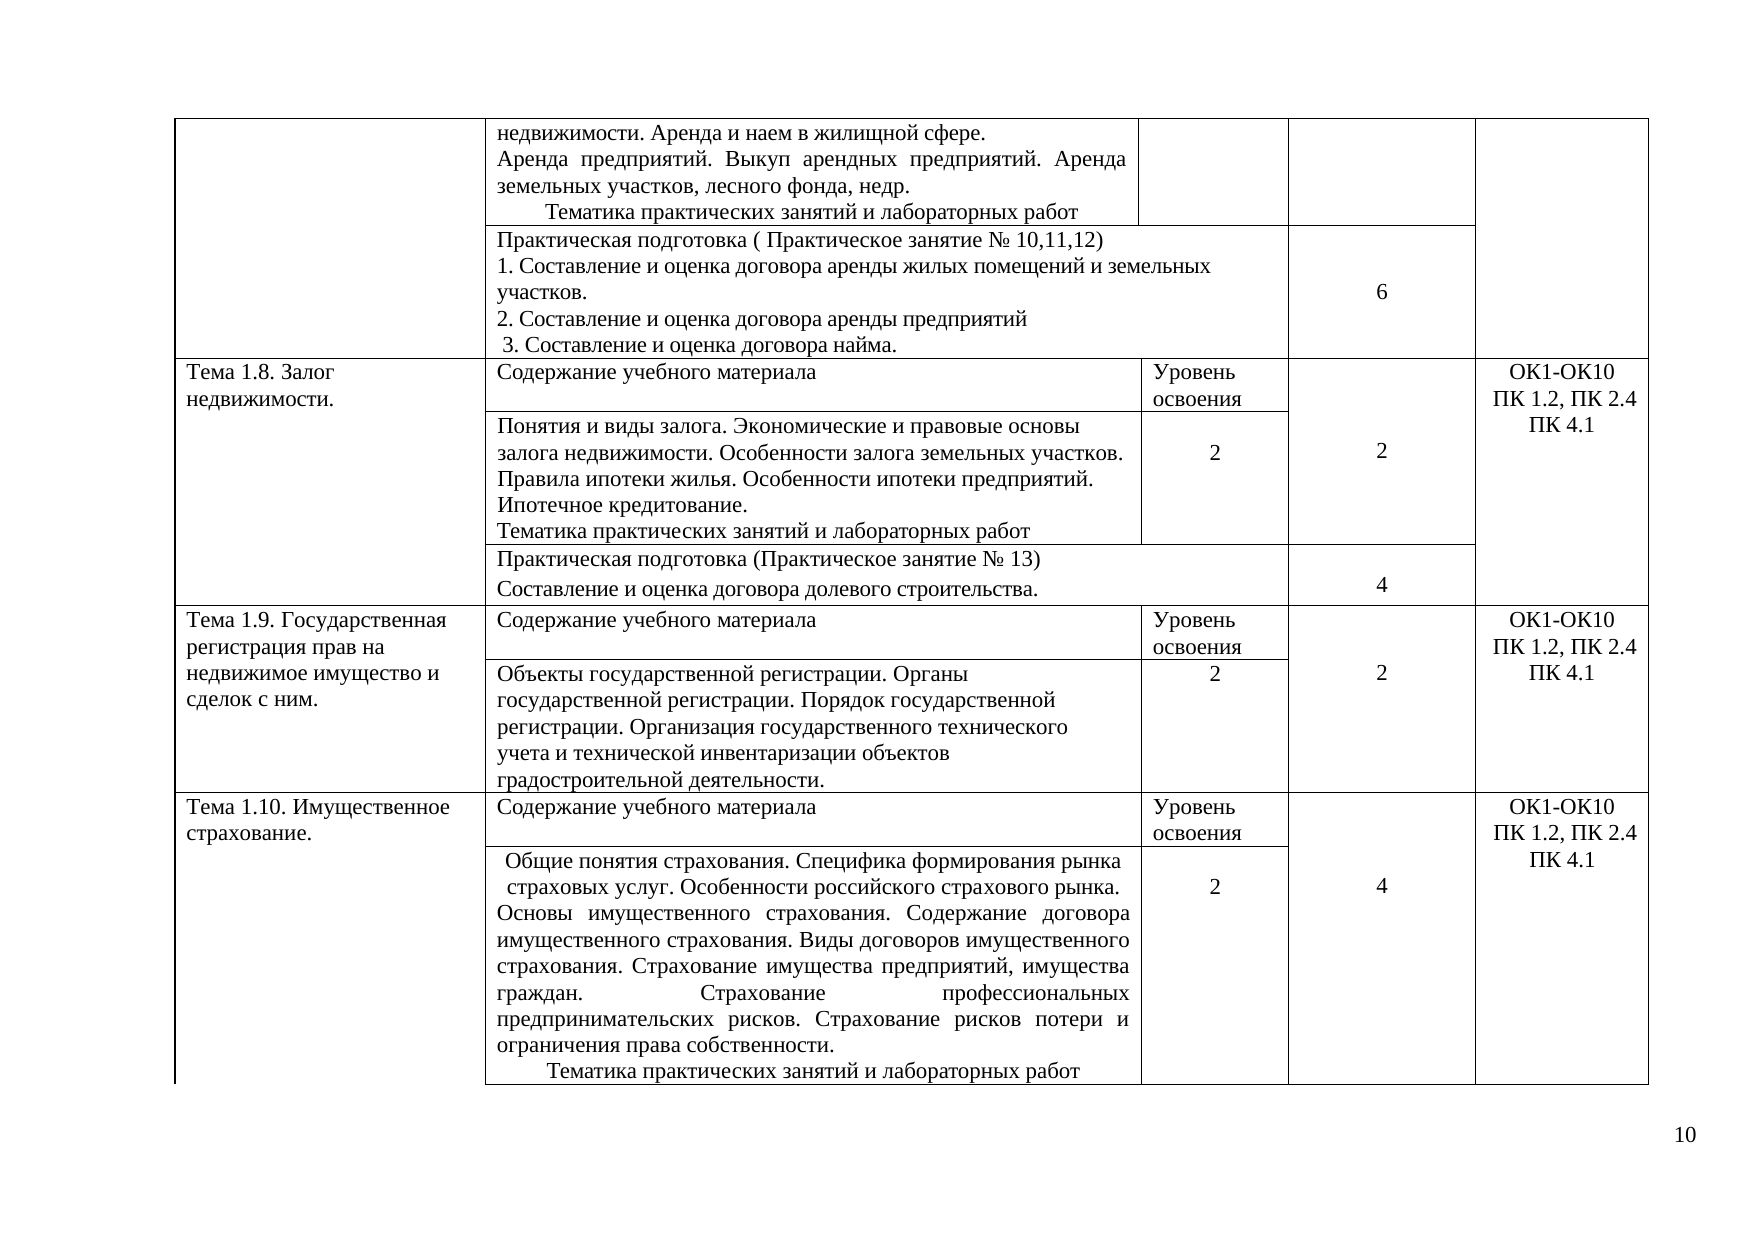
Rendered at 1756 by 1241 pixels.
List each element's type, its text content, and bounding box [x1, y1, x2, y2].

table_cell 4 [1289, 119, 1475, 224]
table_cell Содержание учебного материала [486, 606, 1141, 659]
table_cell Уровень освоения [1142, 359, 1288, 411]
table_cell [486, 119, 1138, 224]
table_cell Объекты государственной регистрации. Органы государственной регистрации. Порядок государственной регистрации. Организация государственного технического учета и технической инвентаризации объектов градостроительной деятельности. [486, 660, 1141, 792]
table_cell Уровень освоения [1142, 793, 1288, 846]
table_cell ОК1-ОК10 ПК 1.2, ПК 2.4 ПК 4.1 [1476, 793, 1648, 1084]
table_cell Содержание учебного материала [486, 359, 1141, 411]
table_cell 4 [1289, 793, 1475, 1084]
table_cell 2 [1142, 660, 1288, 792]
table_cell 2 [1289, 359, 1475, 544]
table_cell Практическая подготовка (Практическое занятие № 13) Составление и оценка договора долевого строительства. [486, 545, 1288, 605]
table_cell Общие понятия страхования. Специфика формирования рынка страховых услуг. Особенности российского страхового рынка. Основы имущественного страхования. Содержание договора имущественного страхования. Виды договоров имущественного страхования. Страхование имущества предприятий, имущества граждан. Страхование профессиональных предпринимательских рисков. Страхование рисков потери и ограничения права собственности. Тематика практических занятий и лабораторных работ [486, 847, 1141, 1084]
table_cell Тема 1.10. Имущественное страхование. [176, 793, 485, 1084]
table_cell Тема 1.8. Залог недвижимости. [176, 359, 485, 605]
table_cell ОК1-ОК10 ПК 1.2, ПК 2.4 ПК 4.1 [1476, 359, 1648, 605]
table_cell Практическая подготовка ( Практическое занятие № 10,11,12) 1. Составление и оценка договора аренды жилых помещений и земельных участков. 2. Составление и оценка договора аренды предприятий 3. Составление и оценка договора найма. [486, 226, 1288, 357]
table_cell Уровень освоения [1142, 606, 1288, 659]
table_cell 2 [1142, 847, 1288, 1084]
table_cell Понятия и виды залога. Экономические и правовые основы залога недвижимости. Особенности залога земельных участков. Правила ипотеки жилья. Особенности ипотеки предприятий. Ипотечное кредитование. Тематика практических занятий и лабораторных работ [486, 412, 1141, 544]
table_cell 6 [1289, 226, 1475, 357]
table_cell 2 [1139, 119, 1288, 224]
table_cell 4 [1289, 545, 1475, 605]
table_cell Тема 1.9. Государственная регистрация прав на недвижимое имущество и сделок с ним. [176, 606, 485, 792]
table_cell Содержание учебного материала [486, 793, 1141, 846]
table_cell 2 [1142, 412, 1288, 544]
table_cell ОК1-ОК10 ПК 1.2, ПК 2.4 ПК 4.1 [1476, 606, 1648, 792]
table_cell 2 [1289, 606, 1475, 792]
